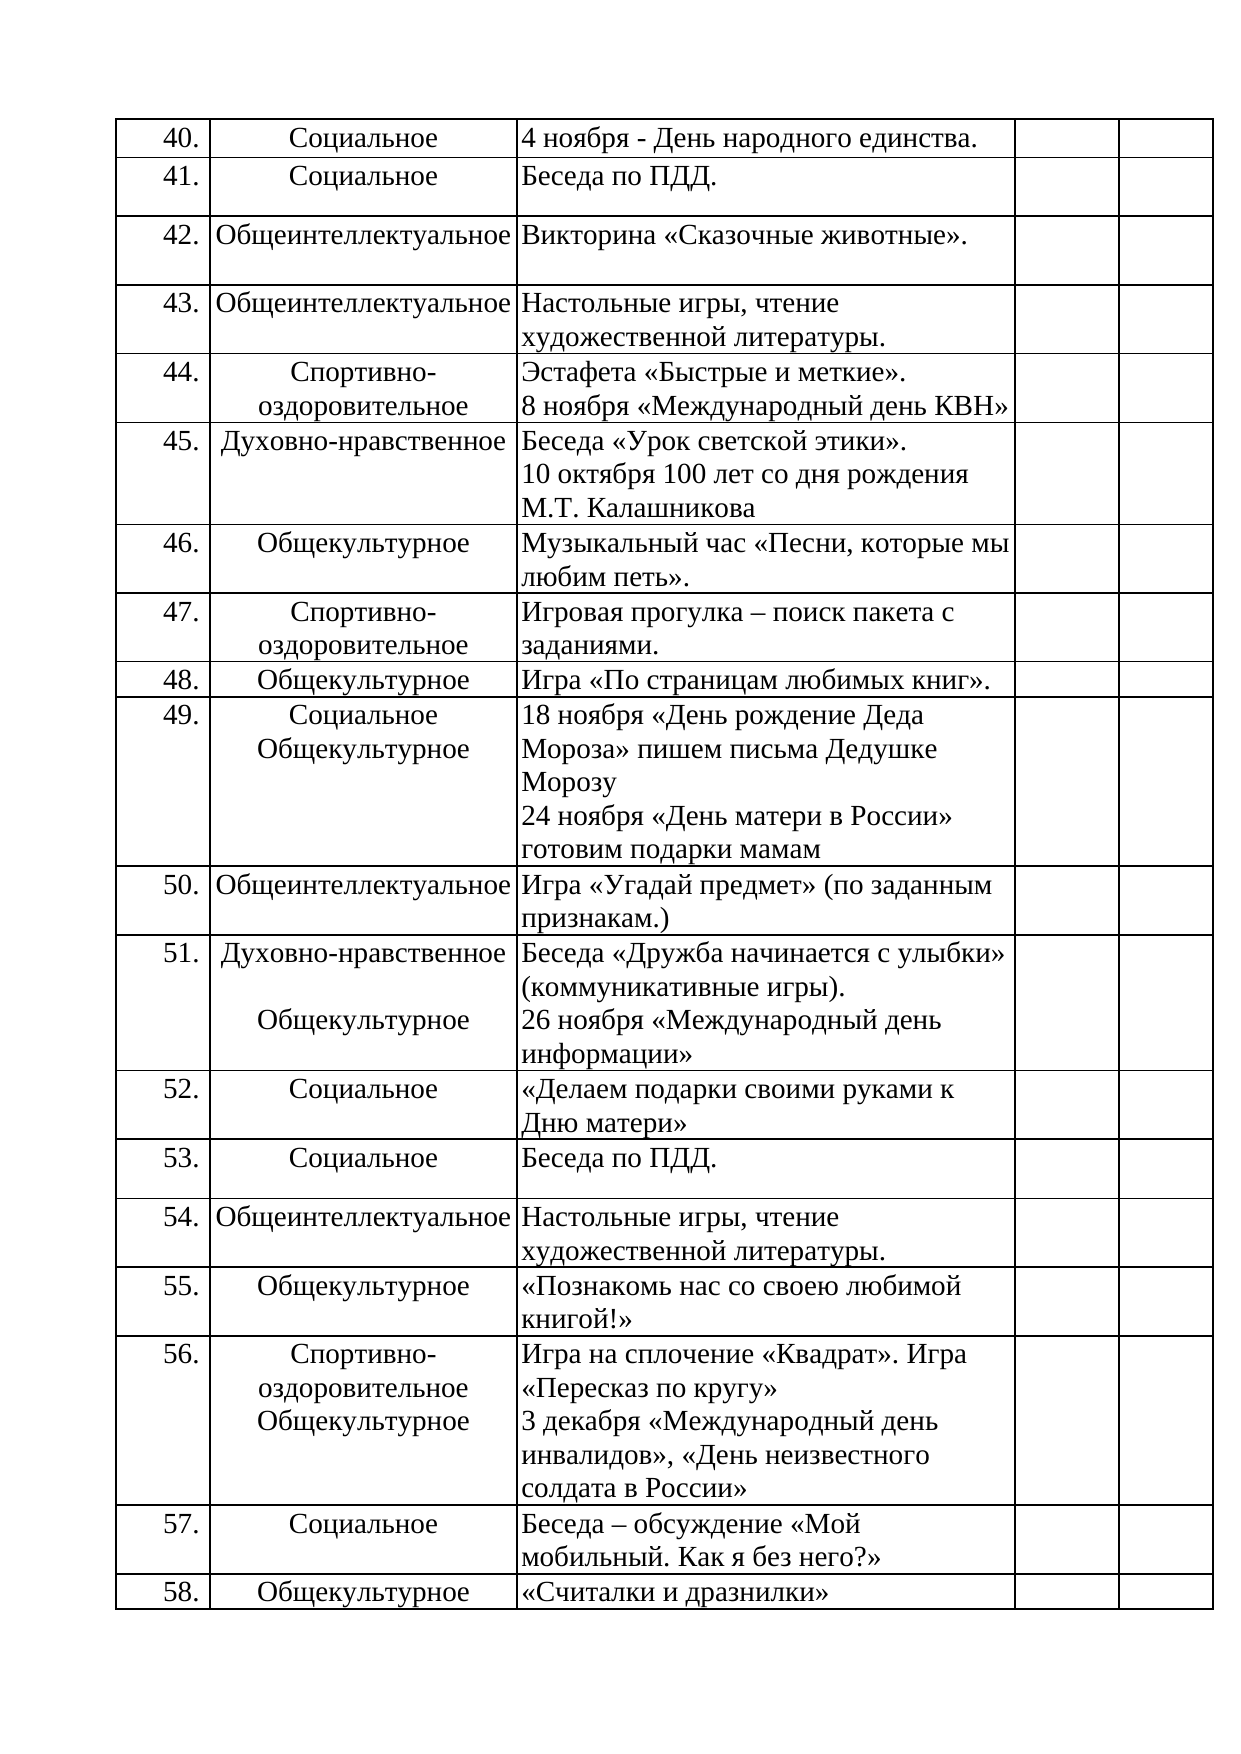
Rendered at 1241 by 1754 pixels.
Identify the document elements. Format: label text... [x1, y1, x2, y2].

table_cell [1016, 1268, 1118, 1335]
table_cell [1016, 936, 1118, 1069]
table_cell [1120, 1140, 1212, 1198]
table_cell Игра «По страницам любимых книг». [518, 662, 1014, 696]
table_cell [1120, 217, 1212, 284]
table_cell [1120, 1337, 1212, 1504]
table_cell Социальное Общекультурное [211, 698, 516, 865]
table_cell [1016, 286, 1118, 353]
table_cell Викторина «Сказочные животные». [518, 217, 1014, 284]
table_cell [117, 698, 209, 865]
table_cell Настольные игры, чтение художественной литературы. [518, 1199, 1014, 1266]
table_cell Беседа по ПДД. [518, 1140, 1014, 1198]
table_cell Общекультурное [211, 662, 516, 696]
table_cell [117, 525, 209, 592]
table_cell [117, 1506, 209, 1573]
table_cell Беседа «Дружба начинается с улыбки» (коммуникативные игры). 26 ноября «Международный день информации» [518, 936, 1014, 1069]
table_cell Общеинтеллектуальное [211, 1199, 516, 1266]
table_cell [1016, 1071, 1118, 1138]
table_cell Игра на сплочение «Квадрат». Игра «Пересказ по кругу» 3 декабря «Международный день инвалидов», «День неизвестного солдата в России» [518, 1337, 1014, 1504]
table_cell [1016, 698, 1118, 865]
table_cell [117, 354, 209, 421]
table_cell [117, 423, 209, 523]
table_cell [1120, 867, 1212, 934]
table_cell [117, 1268, 209, 1335]
table_cell [1120, 1268, 1212, 1335]
table_cell [1120, 1199, 1212, 1266]
table_cell Социальное [211, 120, 516, 157]
table_cell Эстафета «Быстрые и меткие». 8 ноября «Международный день КВН» [518, 354, 1014, 421]
table_cell [1120, 525, 1212, 592]
table_cell 18 ноября «День рождение Деда Мороза» пишем письма Дедушке Морозу 24 ноября «День матери в России» готовим подарки мамам [518, 698, 1014, 865]
table_cell [1120, 936, 1212, 1069]
table_cell [1016, 423, 1118, 523]
table_cell Игра «Угадай предмет» (по заданным признакам.) [518, 867, 1014, 934]
table_cell [1016, 867, 1118, 934]
table_cell [1016, 525, 1118, 592]
table_cell [1016, 1575, 1118, 1608]
table_cell [1120, 354, 1212, 421]
table_cell 4 ноября - День народного единства. [518, 120, 1014, 157]
table_cell Спортивно-оздоровительное Общекультурное [211, 1337, 516, 1504]
table_cell «Познакомь нас со своею любимой книгой!» [518, 1268, 1014, 1335]
table_cell [1016, 120, 1118, 157]
table_cell «Считалки и дразнилки» [518, 1575, 1014, 1608]
table_cell [117, 594, 209, 661]
table_cell Игровая прогулка – поиск пакета с заданиями. [518, 594, 1014, 661]
table_cell Общеинтеллектуальное [211, 286, 516, 353]
table_cell [1016, 158, 1118, 215]
table_cell [1120, 1506, 1212, 1573]
table_cell [117, 1071, 209, 1138]
table_cell Общекультурное [211, 525, 516, 592]
table_cell Спортивно-оздоровительное [211, 594, 516, 661]
table_cell Беседа по ПДД. [518, 158, 1014, 215]
table_cell [1120, 1071, 1212, 1138]
table_cell [1016, 1140, 1118, 1198]
table_cell [1120, 120, 1212, 157]
table_cell Общекультурное [211, 1575, 516, 1608]
table_cell Общекультурное [211, 1268, 516, 1335]
table_cell [117, 158, 209, 215]
table_cell Беседа – обсуждение «Мой мобильный. Как я без него?» [518, 1506, 1014, 1573]
table_cell [1016, 354, 1118, 421]
table_cell [117, 867, 209, 934]
table_cell Спортивно-оздоровительное [211, 354, 516, 421]
table_cell [1016, 662, 1118, 696]
table_cell [1016, 1506, 1118, 1573]
table_cell [117, 1575, 158, 1608]
table_cell [1016, 1337, 1118, 1504]
table_cell Социальное [211, 158, 516, 215]
table_cell Социальное [211, 1506, 516, 1573]
table_cell [117, 286, 209, 353]
table_cell [1120, 423, 1212, 523]
table_cell [1016, 1199, 1118, 1266]
table_cell «Делаем подарки своими руками к Дню матери» [518, 1071, 1014, 1138]
table_cell Общеинтеллектуальное [211, 867, 516, 934]
table_cell [1120, 286, 1212, 353]
table_cell Социальное [211, 1140, 516, 1198]
table_cell [117, 217, 209, 284]
table_cell [117, 1337, 209, 1504]
table_cell Беседа «Урок светской этики». 10 октября 100 лет со дня рождения М.Т. Калашникова [518, 423, 1014, 523]
table_cell [1120, 158, 1212, 215]
table_cell [117, 120, 209, 157]
table_cell [117, 1140, 209, 1198]
table_cell Настольные игры, чтение художественной литературы. [518, 286, 1014, 353]
table_cell [117, 1199, 209, 1266]
table_cell Музыкальный час «Песни, которые мы любим петь». [518, 525, 1014, 592]
table_cell [117, 662, 158, 696]
table_cell Духовно-нравственное [211, 423, 516, 523]
table_cell Духовно-нравственное Общекультурное [211, 936, 516, 1069]
table_cell Общеинтеллектуальное [211, 217, 516, 284]
table_cell Социальное [211, 1071, 516, 1138]
table_cell [1016, 217, 1118, 284]
table_cell [1120, 594, 1212, 661]
table_cell [117, 936, 209, 1069]
table_cell [1016, 594, 1118, 661]
table_cell [1120, 698, 1212, 865]
